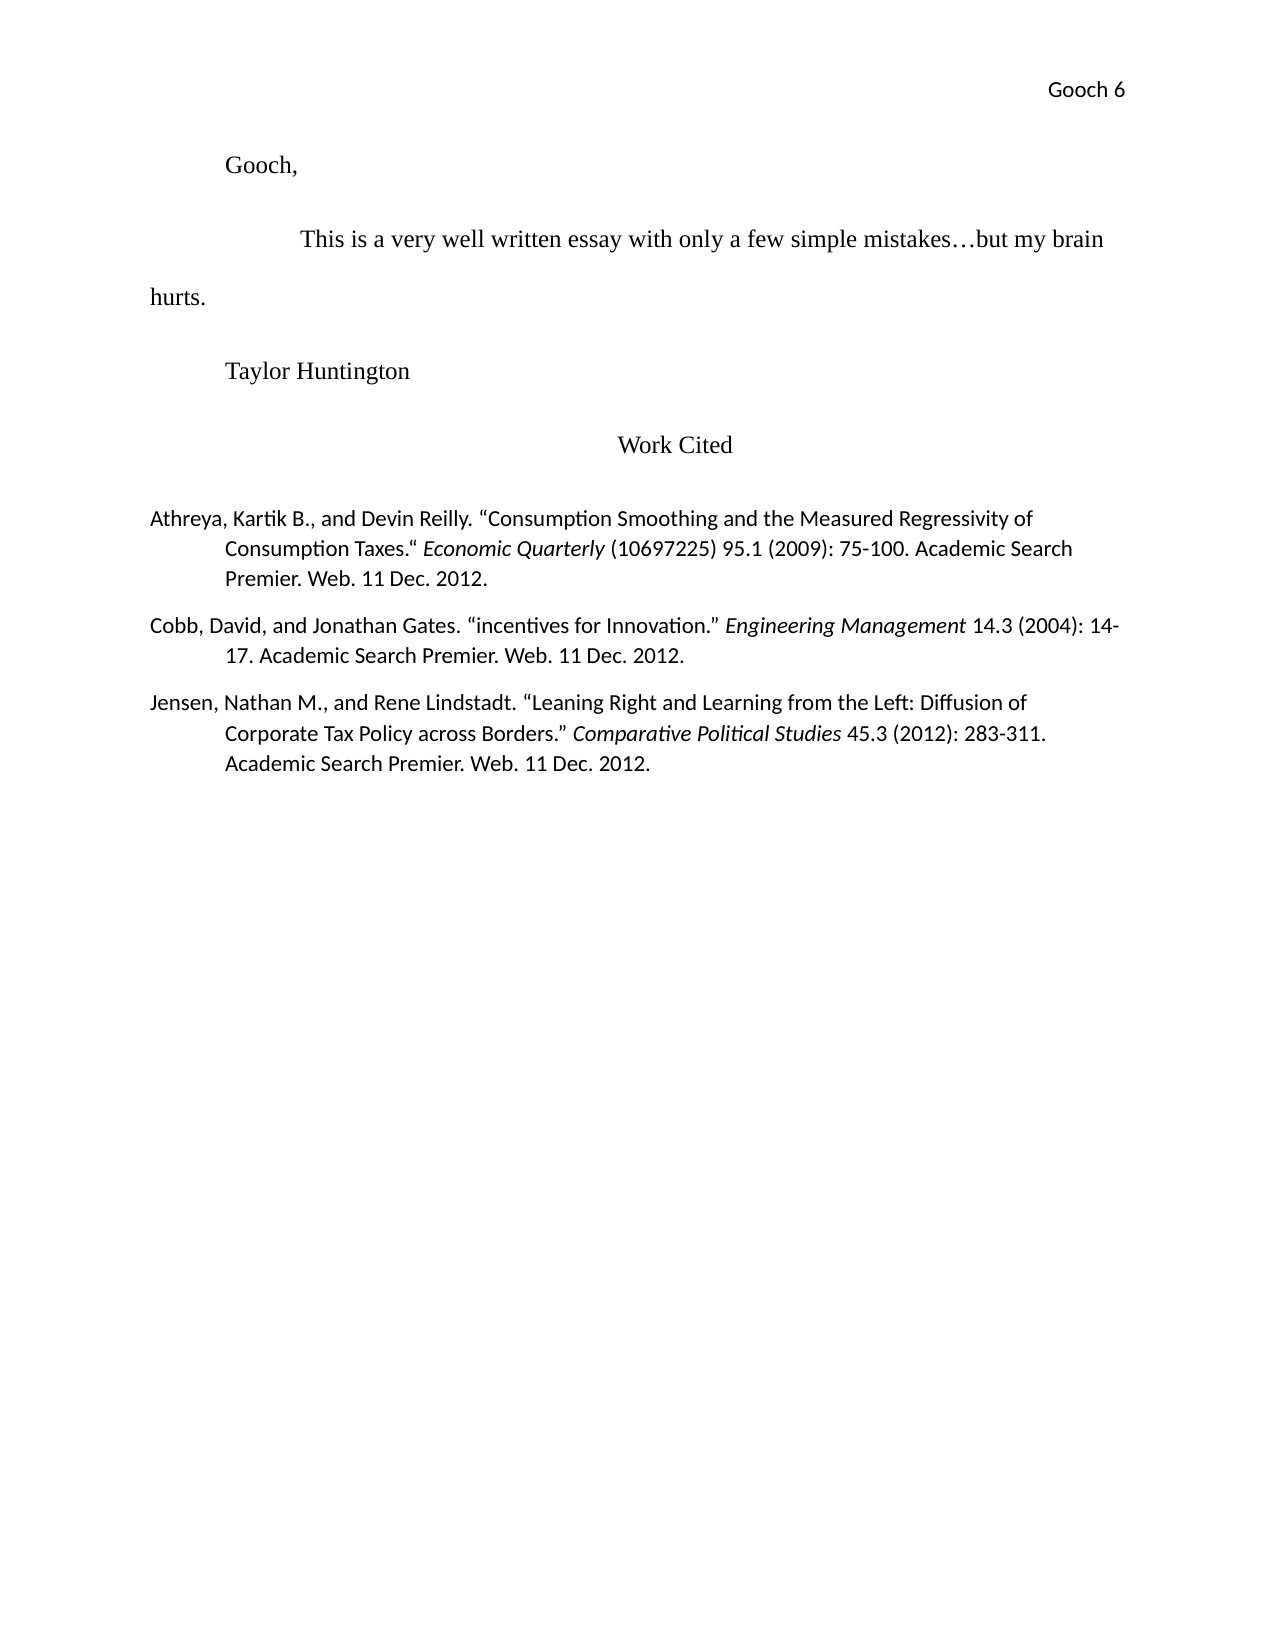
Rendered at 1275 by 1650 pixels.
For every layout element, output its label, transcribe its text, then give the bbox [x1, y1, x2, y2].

text Work Cited [150, 430, 1125, 459]
text Cobb, David, and Jonathan Gates. “incentives for Innovation.” Engineering Management 14.3 (2004): 14-17. Academic Search Premier. Web. 11 Dec. 2012. [150, 611, 1125, 670]
text Taylor Huntington [150, 356, 1125, 384]
text This is a very well written essay with only a few simple mistakes…but my brain hurts. [150, 224, 1125, 310]
text Gooch, [150, 150, 1125, 179]
text Jensen, Nathan M., and Rene Lindstadt. “Leaning Right and Learning from the Left: Diffusion of Corporate Tax Policy across Borders.” Comparative Political Studies 45.3 (2012): 283-311. Academic Search Premier. Web. 11 Dec. 2012. [150, 688, 1125, 777]
text Athreya, Kartik B., and Devin Reilly. “Consumption Smoothing and the Measured Regressivity of Consumption Taxes.“ Economic Quarterly (10697225) 95.1 (2009): 75-100. Academic Search Premier. Web. 11 Dec. 2012. [150, 504, 1125, 593]
